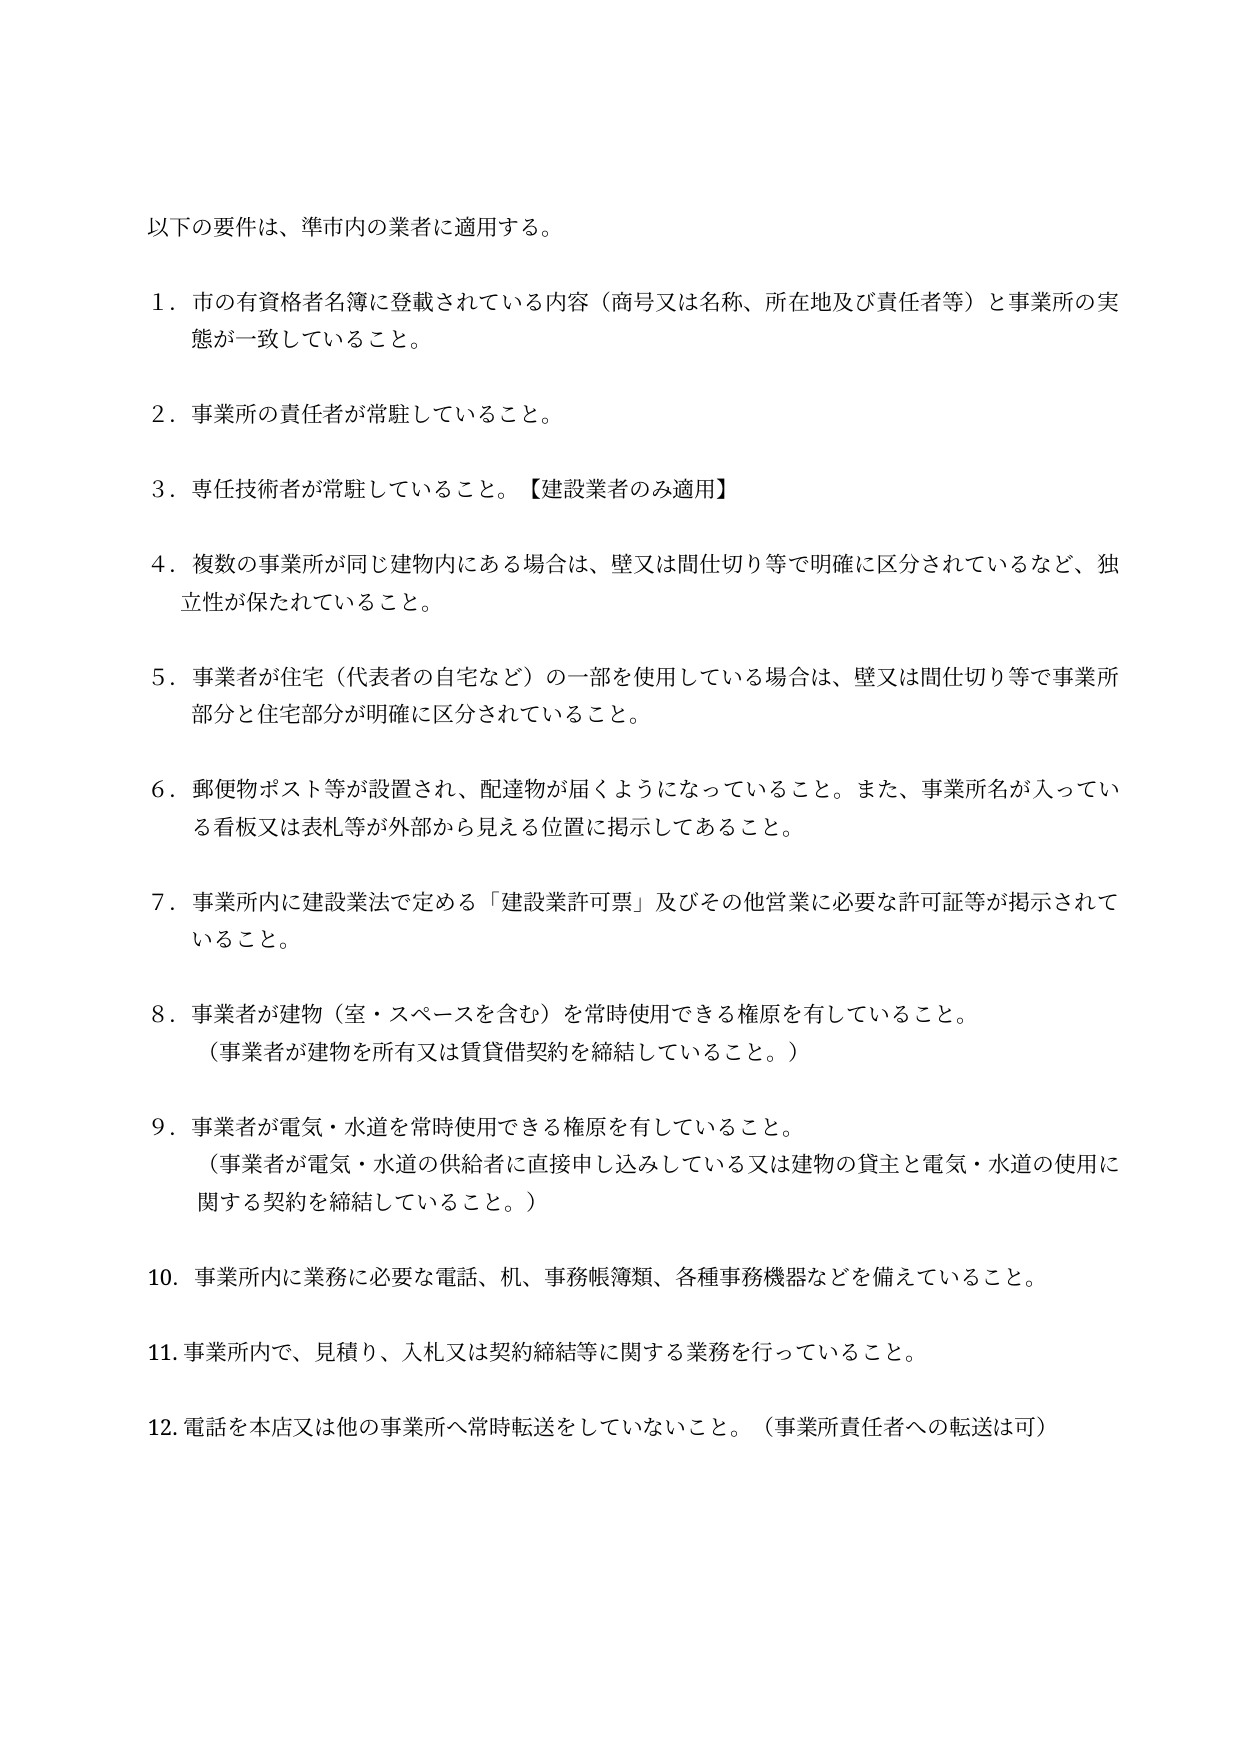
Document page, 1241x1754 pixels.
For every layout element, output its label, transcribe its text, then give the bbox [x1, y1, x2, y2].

text 以下の要件は、準市内の業者に適用する。 [148, 205, 1122, 242]
text 11. 事業所内で、見積り、入札又は契約締結等に関する業務を行っていること。 [148, 1330, 1122, 1367]
text 10．事業所内に業務に必要な電話、机、事務帳簿類、各種事務機器などを備えていること。 [148, 1255, 1122, 1292]
text ３．専任技術者が常駐していること。【建設業者のみ適用】 [148, 467, 1122, 505]
text １．市の有資格者名簿に登載されている内容（商号又は名称、所在地及び責任者等）と事業所の実態が一致していること。 [148, 280, 1122, 355]
text 12. 電話を本店又は他の事業所へ常時転送をしていないこと。（事業所責任者への転送は可） [148, 1405, 1122, 1442]
text ２．事業所の責任者が常駐していること。 [148, 392, 1122, 430]
text ８．事業者が建物（室・スペースを含む）を常時使用できる権原を有していること。 [148, 992, 1122, 1030]
text ５．事業者が住宅（代表者の自宅など）の一部を使用している場合は、壁又は間仕切り等で事業所部分と住宅部分が明確に区分されていること。 [148, 655, 1122, 730]
text （事業者が建物を所有又は賃貸借契約を締結していること。） [198, 1030, 1122, 1067]
text （事業者が電気・水道の供給者に直接申し込みしている又は建物の貸主と電気・水道の使用に関する契約を締結していること。） [198, 1142, 1122, 1217]
text ６．郵便物ポスト等が設置され、配達物が届くようになっていること。また、事業所名が入っている看板又は表札等が外部から見える位置に掲示してあること。 [148, 767, 1122, 842]
text ４．複数の事業所が同じ建物内にある場合は、壁又は間仕切り等で明確に区分されているなど、独立性が保たれていること。 [148, 542, 1122, 617]
text ７．事業所内に建設業法で定める「建設業許可票」及びその他営業に必要な許可証等が掲示されていること。 [148, 880, 1122, 955]
text ９．事業者が電気・水道を常時使用できる権原を有していること。 [148, 1105, 1122, 1142]
